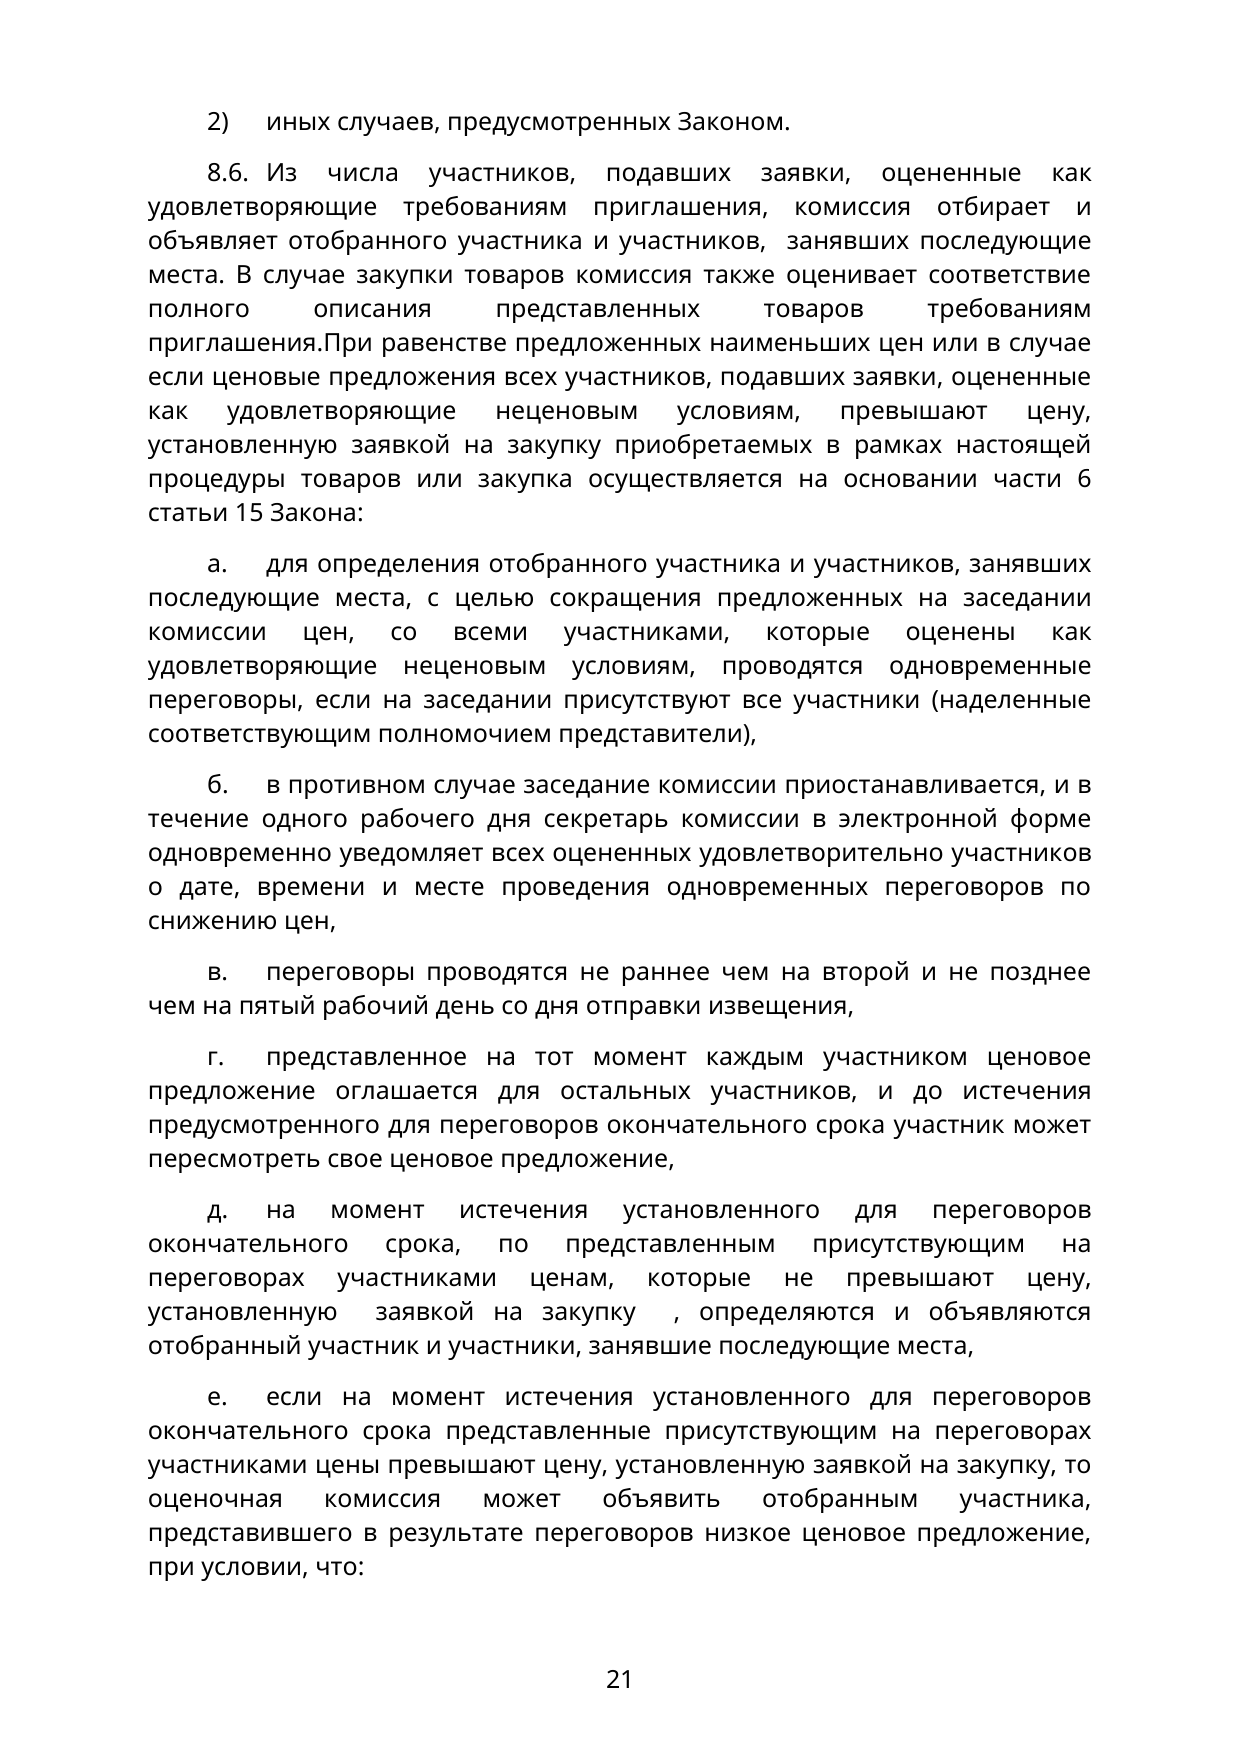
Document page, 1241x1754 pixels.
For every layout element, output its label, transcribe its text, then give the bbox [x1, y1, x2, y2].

text г. представленное на тот момент каждым участником ценовое предложение оглашается для остальных участников, и до истечения предусмотренного для переговоров окончательного срока участник может пересмотреть свое ценовое предложение, [148, 1038, 1092, 1175]
text 8.6. Из числа участников, подавших заявки, оцененные как удовлетворяющие требованиям приглашения, комиссия отбирает и объявляет отобранного участника и участников, занявших последующие места. В случае закупки товаров комиссия также оценивает соответствие полного описания представленных товаров требованиям приглашения.При равенстве предложенных наименьших цен или в случае если ценовые предложения всех участников, подавших заявки, оцененные как удовлетворяющие неценовым условиям, превышают цену, установленную заявкой на закупку приобретаемых в рамках настоящей процедуры товаров или закупка осуществляется на основании части 6 статьи 15 Закона: [148, 154, 1092, 529]
text 2) иных случаев, предусмотренных Законом. [148, 103, 1092, 137]
text б. в противном случае заседание комиссии приостанавливается, и в течение одного рабочего дня секретарь комиссии в электронной форме одновременно уведомляет всех оцененных удовлетворительно участников о дате, времени и месте проведения одновременных переговоров по снижению цен, [148, 767, 1092, 937]
text д. на момент истечения установленного для переговоров окончательного срока, по представленным присутствующим на переговорах участниками ценам, которые не превышают цену, установленную заявкой на закупку , определяются и объявляются отобранный участник и участники, занявшие последующие места, [148, 1191, 1092, 1362]
text е. если на момент истечения установленного для переговоров окончательного срока представленные присутствующим на переговорах участниками цены превышают цену, установленную заявкой на закупку, то оценочная комиссия может объявить отобранным участника, представившего в результате переговоров низкое ценовое предложение, при условии, что: [148, 1378, 1092, 1583]
text а. для определения отобранного участника и участников, занявших последующие места, с целью сокращения предложенных на заседании комиссии цен, со всеми участниками, которые оценены как удовлетворяющие неценовым условиям, проводятся одновременные переговоры, если на заседании присутствуют все участники (наделенные соответствующим полномочием представители), [148, 546, 1092, 750]
text в. переговоры проводятся не раннее чем на второй и не позднее чем на пятый рабочий день со дня отправки извещения, [148, 954, 1092, 1022]
